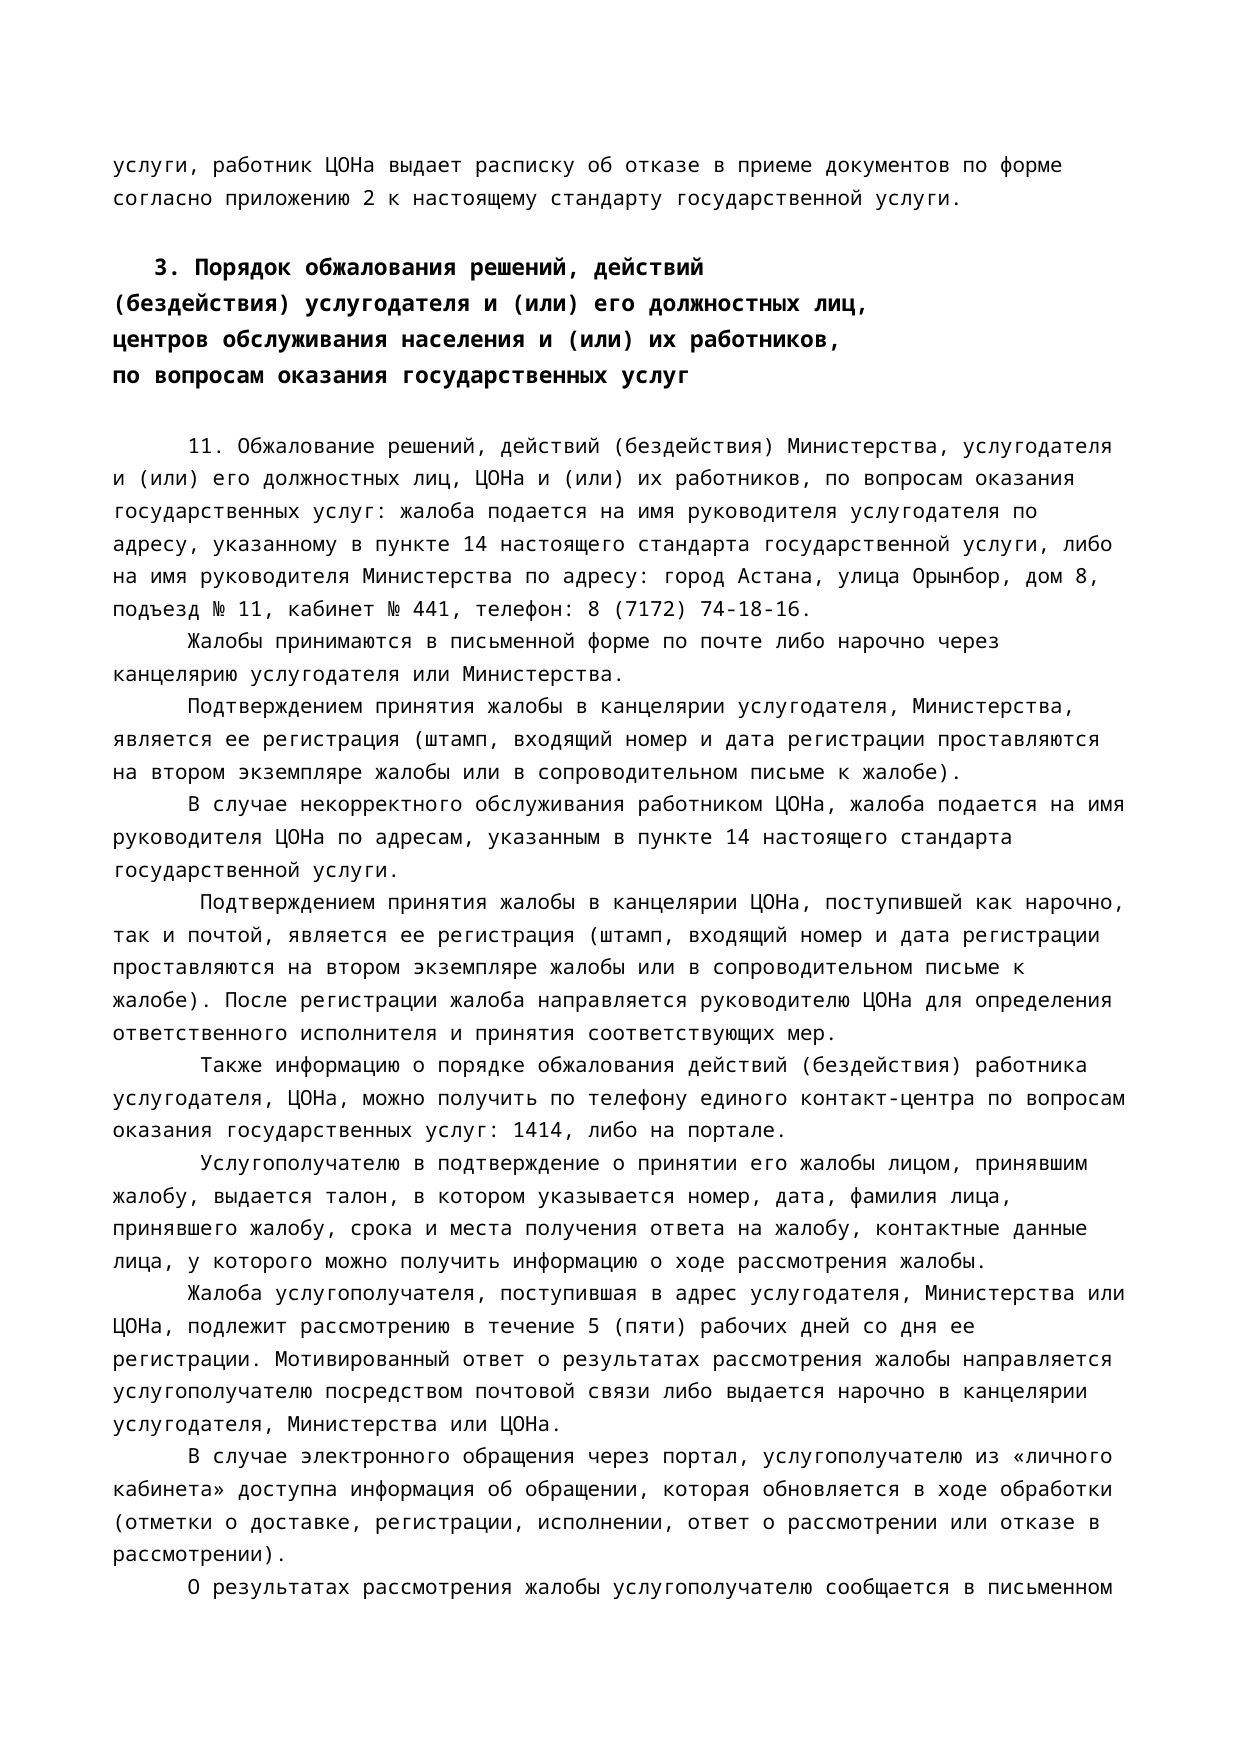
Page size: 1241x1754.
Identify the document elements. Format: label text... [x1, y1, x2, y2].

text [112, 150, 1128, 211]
text 3. Порядок обжалования решений, действий (бездействия) услугодателя и (или) его должностных лиц, центров обслуживания населения и (или) их работников, по вопросам оказания государственных услуг [112, 251, 1128, 390]
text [112, 431, 1128, 1600]
